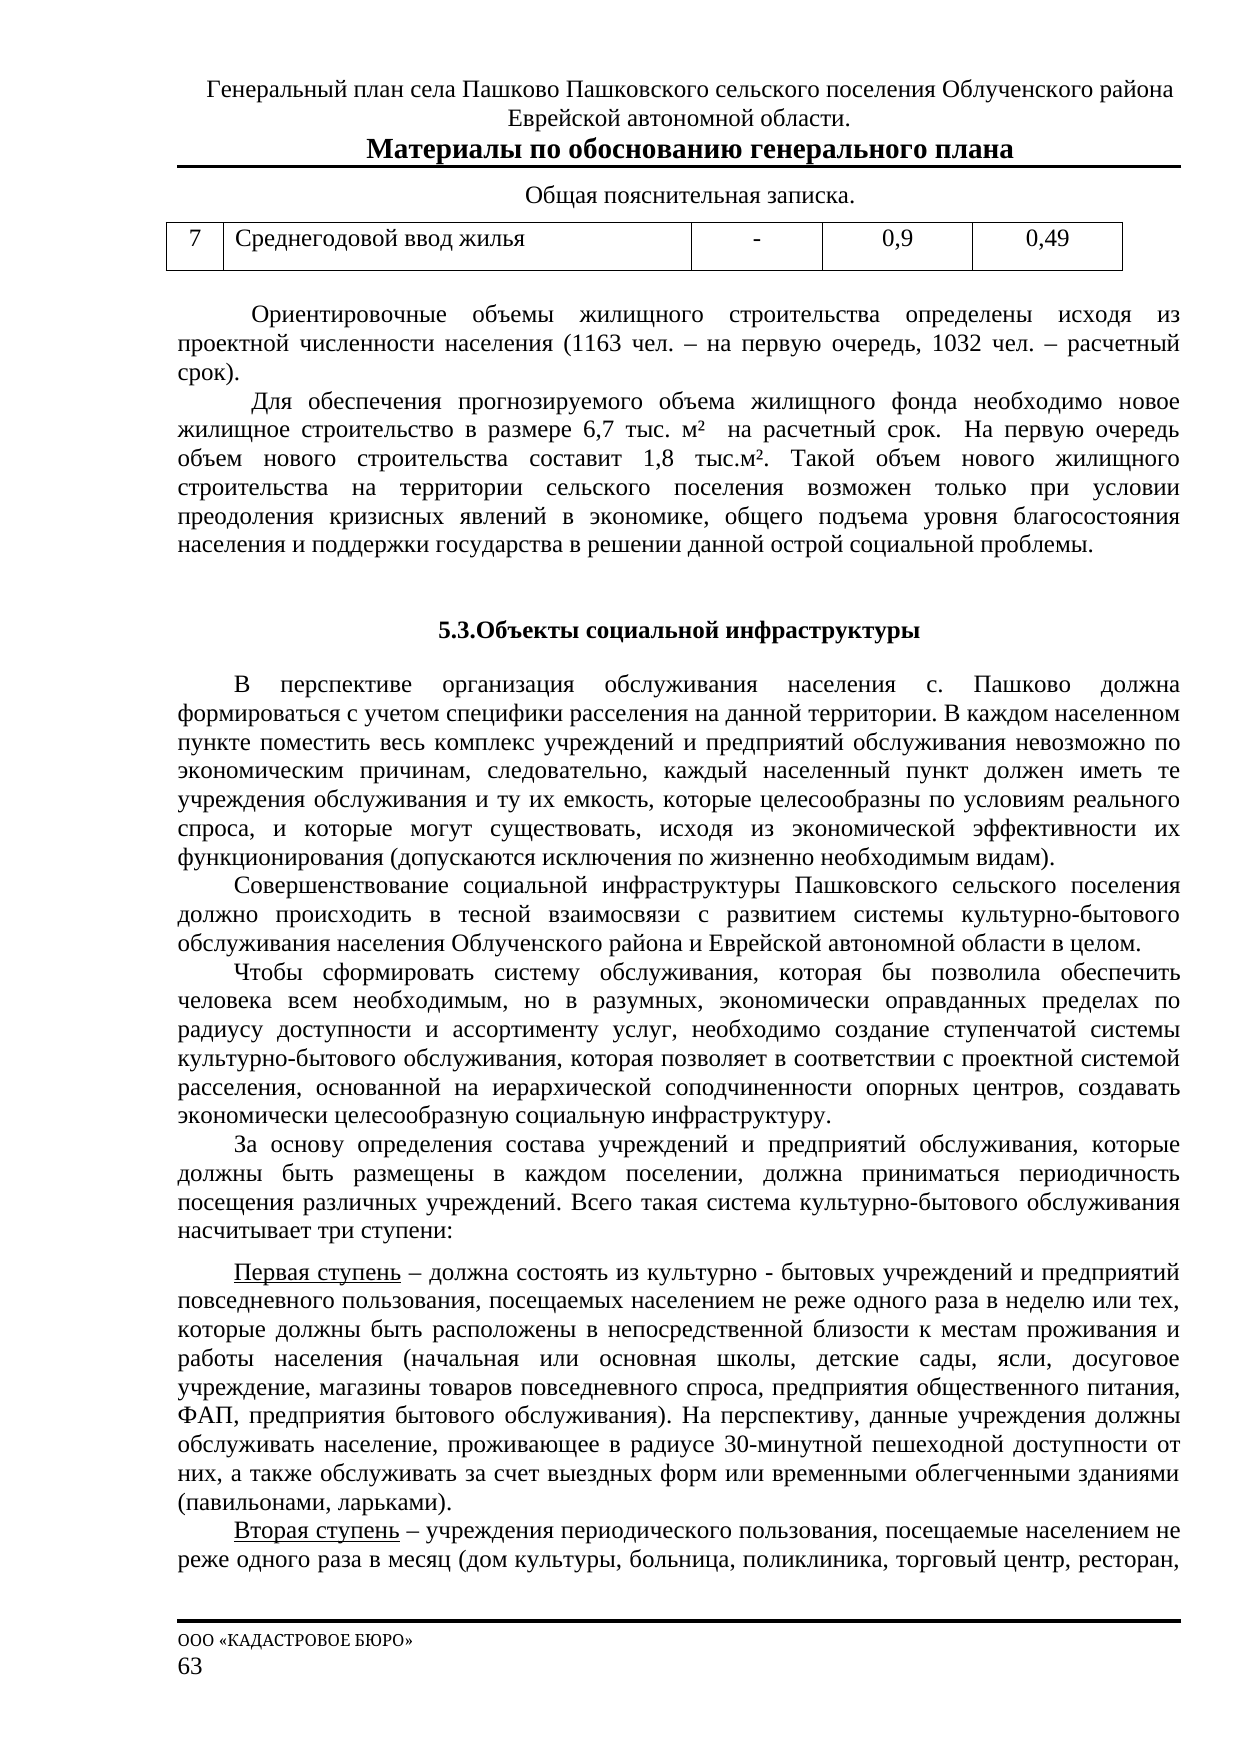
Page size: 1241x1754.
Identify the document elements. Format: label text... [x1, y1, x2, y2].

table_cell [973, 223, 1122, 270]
text За основу определения состава учреждений и предприятий обслуживания, которые должны быть размещены в каждом поселении, должна приниматься периодичность посещения различных учреждений. Всего такая система культурно-бытового обслуживания насчитывает три ступени: [177, 1129, 1181, 1244]
text Чтобы сформировать систему обслуживания, которая бы позволила обеспечить человека всем необходимым, но в разумных, экономически оправданных пределах по радиусу доступности и ассортименту услуг, необходимо создание ступенчатой системы культурно-бытового обслуживания, которая позволяет в соответствии с проектной системой расселения, основанной на иерархической соподчиненности опорных центров, создавать экономически целесообразную социальную инфраструктуру. [177, 957, 1181, 1129]
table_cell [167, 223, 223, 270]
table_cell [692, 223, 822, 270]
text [177, 1516, 1181, 1573]
text В перспективе организация обслуживания населения с. Пашково должна формироваться с учетом специфики расселения на данной территории. В каждом населенном пункте поместить весь комплекс учреждений и предприятий обслуживания невозможно по экономическим причинам, следовательно, каждый населенный пункт должен иметь те учреждения обслуживания и ту их емкость, которые целесообразны по условиям реального спроса, и которые могут существовать, исходя из экономической эффективности их функционирования (допускаются исключения по жизненно необходимым видам). [177, 669, 1181, 871]
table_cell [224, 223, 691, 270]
text Первая ступень – должна состоять из культурно - бытовых учреждений и предприятий повседневного пользования, посещаемых населением не реже одного раза в неделю или тех, которые должны быть расположены в непосредственной близости к местам проживания и работы населения (начальная или основная школы, детские сады, ясли, досуговое учреждение, магазины товаров повседневного спроса, предприятия общественного питания, ФАП, предприятия бытового обслуживания). На перспективу, данные учреждения должны обслуживать население, проживающее в радиусе 30-минутной пешеходной доступности от них, а также обслуживать за счет выездных форм или временными облегченными зданиями (павильонами, ларьками). [177, 1257, 1181, 1516]
list 5.3.Объекты социальной инфраструктуры [177, 615, 1181, 644]
text Для обеспечения прогнозируемого объема жилищного фонда необходимо новое жилищное строительство в размере 6,7 тыс. м² на расчетный срок. На первую очередь объем нового строительства составит 1,8 тыс.м². Такой объем нового жилищного строительства на территории сельского поселения возможен только при условии преодоления кризисных явлений в экономике, общего подъема уровня благосостояния населения и поддержки государства в решении данной острой социальной проблемы. [177, 386, 1181, 558]
text Ориентировочные объемы жилищного строительства определены исходя из проектной численности населения (1163 чел. – на первую очередь, 1032 чел. – расчетный срок). [177, 299, 1181, 386]
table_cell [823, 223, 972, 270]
text Совершенствование социальной инфраструктуры Пашковского сельского поселения должно происходить в тесной взаимосвязи с развитием системы культурно-бытового обслуживания населения Облученского района и Еврейской автономной области в целом. [177, 871, 1181, 957]
